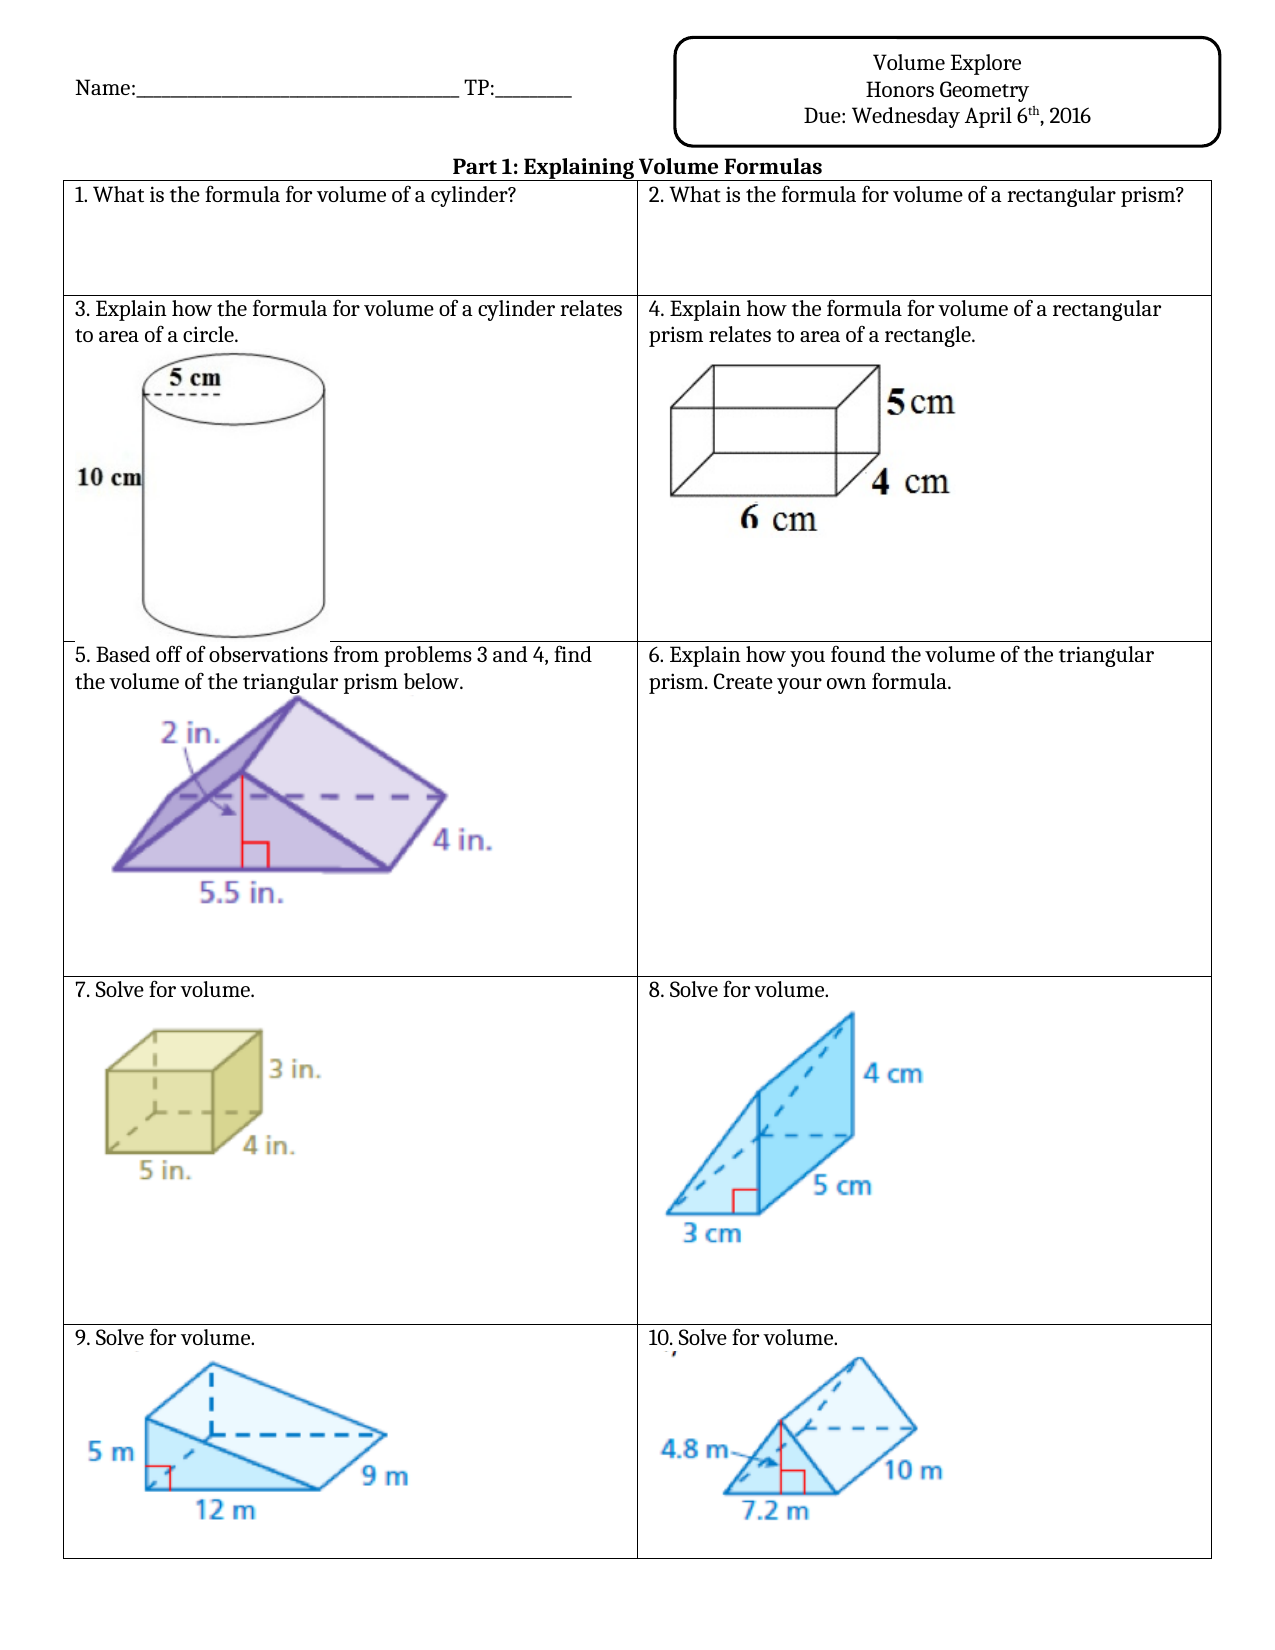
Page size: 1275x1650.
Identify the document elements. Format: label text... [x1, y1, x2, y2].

picture [75, 1351, 423, 1549]
table_cell 4. Explain how the formula for volume of a rectangular prism relates to area of a rectangle. [638, 296, 1211, 641]
picture [648, 1351, 956, 1532]
table_header 1. What is the formula for volume of a cylinder? [64, 181, 637, 295]
text Part 1: Explaining Volume Formulas [75, 154, 1200, 180]
picture [75, 695, 509, 922]
table_cell 5. Based off of observations from problems 3 and 4, find the volume of the triangular prism below. [64, 642, 637, 976]
picture [648, 1003, 929, 1256]
picture [648, 348, 956, 538]
picture [75, 1003, 344, 1200]
table_cell 10. Solve for volume. [638, 1325, 1211, 1558]
table_cell 8. Solve for volume. [638, 977, 1211, 1323]
table_cell 7. Solve for volume. [64, 977, 637, 1323]
table_cell 9. Solve for volume. [64, 1325, 637, 1558]
table_cell 6. Explain how you found the volume of the triangular prism. Create your own formula. [638, 642, 1211, 976]
picture [75, 348, 330, 642]
table_header 2. What is the formula for volume of a rectangular prism? [638, 181, 1211, 295]
text Name:______________________________________ TP:_________ [75, 75, 673, 101]
table_cell 3. Explain how the formula for volume of a cylinder relates to area of a circle. [64, 296, 637, 641]
